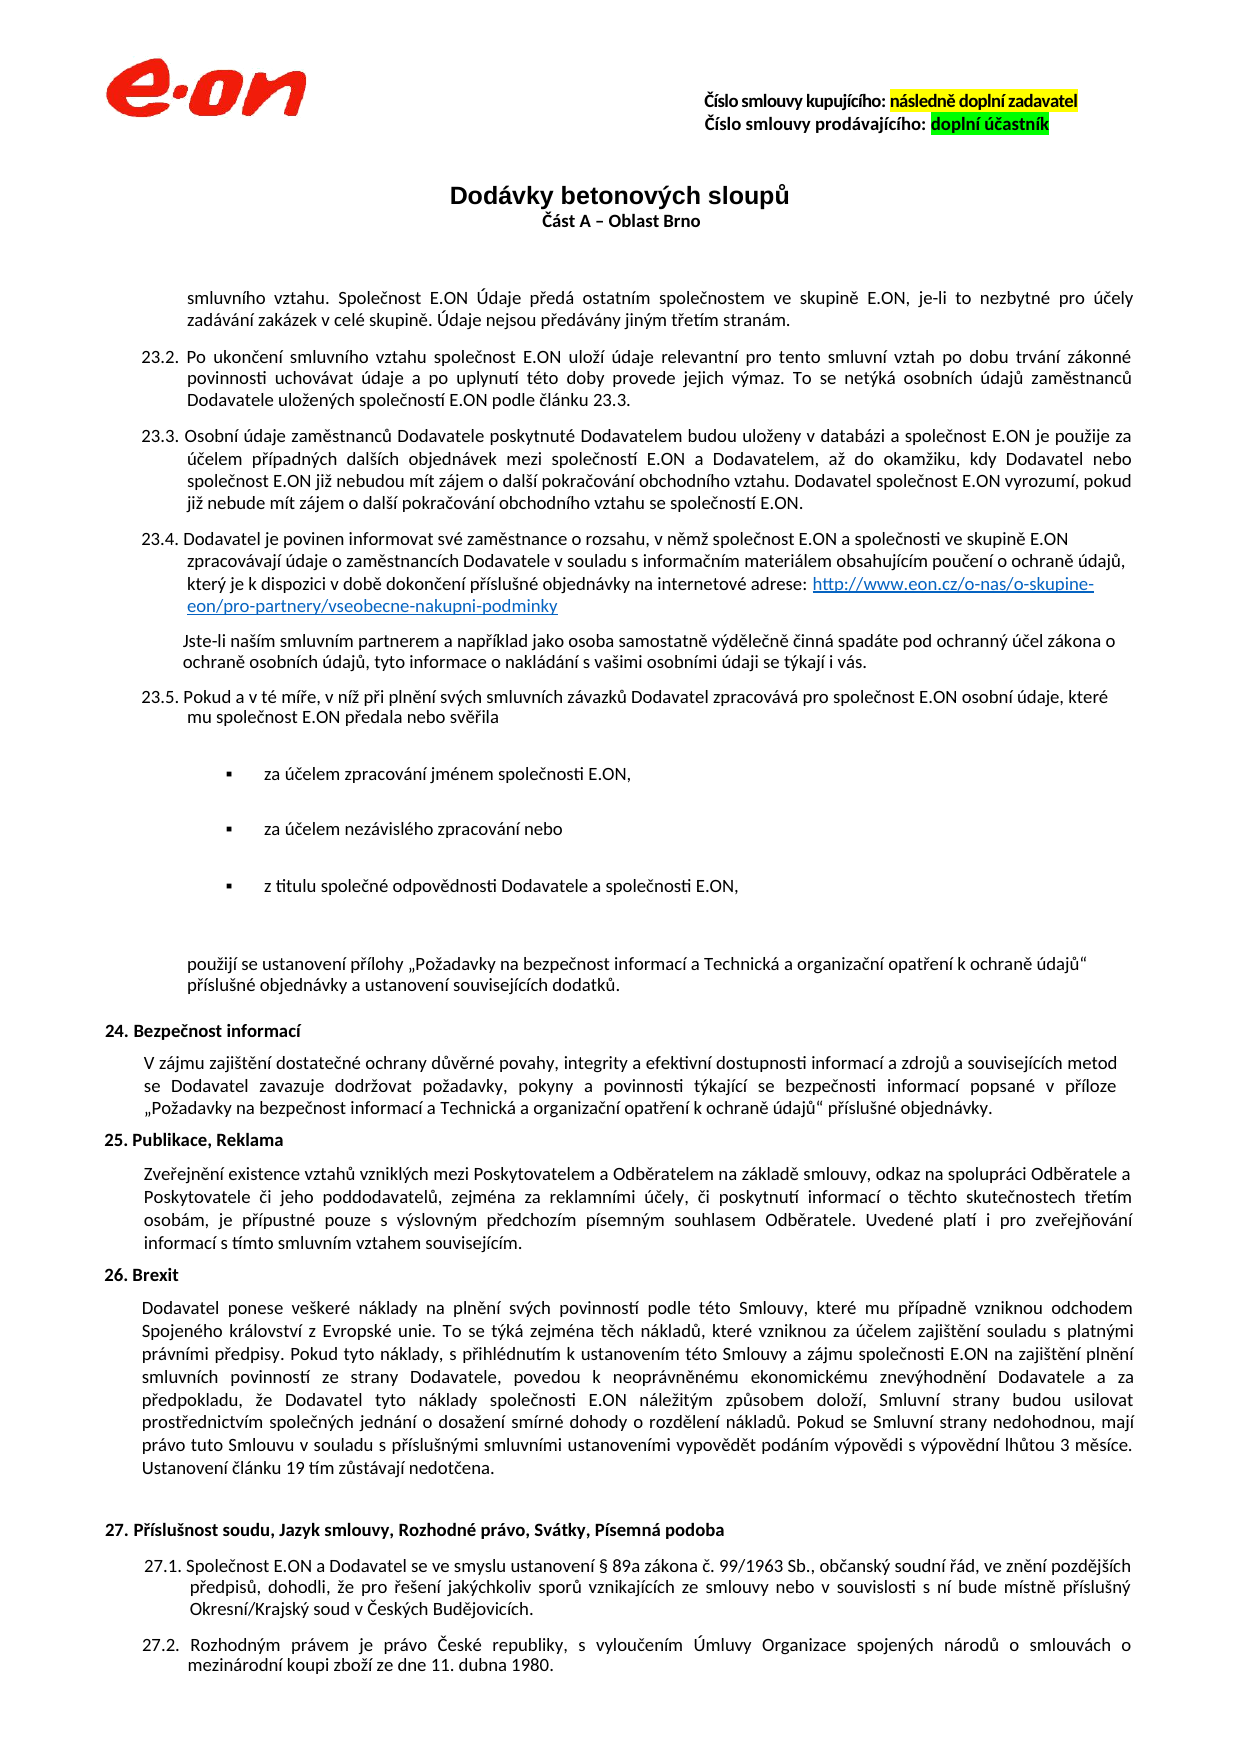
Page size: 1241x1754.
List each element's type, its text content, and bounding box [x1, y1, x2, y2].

picture [104, 56, 308, 119]
text použijí se ustanovení přílohy „Požadavky na bezpečnost informací a Technická a organizační opatření k ochraně údajů“ příslušné objednávky a ustanovení souvisejících dodatků. [187, 954, 1089, 996]
text 23.2. Po ukončení smluvního vztahu společnost E.ON uloží údaje relevantní pro tento smluvní vztah po dobu trvání zákonné povinnosti uchovávat údaje a po uplynutí této doby provede jejich výmaz. To se netýká osobních údajů zaměstnanců Dodavatele uložených společností E.ON podle článku 23.3. [141, 346, 1133, 411]
text V zájmu zajištění dostatečné ochrany důvěrné povahy, integrity a efektivní dostupnosti informací a zdrojů a souvisejících metod se Dodavatel zavazuje dodržovat požadavky, pokyny a povinnosti týkající se bezpečnosti informací popsané v příloze „Požadavky na bezpečnost informací a Technická a organizační opatření k ochraně údajů“ příslušné objednávky. [144, 1052, 1119, 1119]
list z titulu společné odpovědnosti Dodavatele a společnosti E.ON, [226, 874, 1135, 897]
text Dodavatel ponese veškeré náklady na plnění svých povinností podle této Smlouvy, které mu případně vzniknou odchodem Spojeného království z Evropské unie. To se týká zejména těch nákladů, které vzniknou za účelem zajištění souladu s platnými právními předpisy. Pokud tyto náklady, s přihlédnutím k ustanovením této Smlouvy a zájmu společnosti E.ON na zajištění plnění smluvních povinností ze strany Dodavatele, povedou k neoprávněnému ekonomickému znevýhodnění Dodavatele a za předpokladu, že Dodavatel tyto náklady společnosti E.ON náležitým způsobem doloží, Smluvní strany budou usilovat prostřednictvím společných jednání o dosažení smírné dohody o rozdělení nákladů. Pokud se Smluvní strany nedohodnou, mají právo tuto Smlouvu v souladu s příslušnými smluvními ustanoveními vypovědět podáním výpovědi s výpovědní lhůtou 3 měsíce. Ustanovení článku 19 tím zůstávají nedotčena. [142, 1296, 1135, 1479]
text 27.1. Společnost E.ON a Dodavatel se ve smyslu ustanovení § 89a zákona č. 99/1963 Sb., občanský soudní řád, ve znění pozdějších předpisů, dohodli, že pro řešení jakýchkoliv sporů vznikajících ze smlouvy nebo v souvislosti s ní bude místně příslušný Okresní/Krajský soud v Českých Budějovicích. [144, 1555, 1133, 1620]
text 27.2. Rozhodným právem je právo České republiky, s vyloučením Úmluvy Organizace spojených národů o smlouvách o mezinárodní koupi zboží ze dne 11. dubna 1980. [142, 1634, 1133, 1676]
text 26. Brexit [104, 1263, 1135, 1286]
list za účelem zpracování jménem společnosti E.ON, [226, 762, 1135, 784]
text 25. Publikace, Reklama [104, 1129, 1135, 1152]
text Zveřejnění existence vztahů vzniklých mezi Poskytovatelem a Odběratelem na základě smlouvy, odkaz na spolupráci Odběratele a Poskytovatele či jeho poddodavatelů, zejména za reklamními účely, či poskytnutí informací o těchto skutečnostech třetím osobám, je přípustné pouze s výslovným předchozím písemným souhlasem Odběratele. Uvedené platí i pro zveřejňování informací s tímto smluvním vztahem souvisejícím. [144, 1162, 1133, 1254]
list Bezpečnost informací [105, 1019, 1135, 1042]
text 23.3. Osobní údaje zaměstnanců Dodavatele poskytnuté Dodavatelem budou uloženy v databázi a společnost E.ON je použije za účelem případných dalších objednávek mezi společností E.ON a Dodavatelem, až do okamžiku, kdy Dodavatel nebo společnost E.ON již nebudou mít zájem o další pokračování obchodního vztahu. Dodavatel společnost E.ON vyrozumí, pokud již nebude mít zájem o další pokračování obchodního vztahu se společností E.ON. [141, 425, 1133, 514]
text 23.5. Pokud a v té míře, v níž při plnění svých smluvních závazků Dodavatel zpracovává pro společnost E.ON osobní údaje, které mu společnost E.ON předala nebo svěřila [141, 687, 1135, 728]
text 23.4. Dodavatel je povinen informovat své zaměstnance o rozsahu, v němž společnost E.ON a společnosti ve skupině E.ON zpracovávají údaje o zaměstnancích Dodavatele v souladu s informačním materiálem obsahujícím poučení o ochraně údajů, který je k dispozici v době dokončení příslušné objednávky na internetové adrese: http://www.eon.cz/o-nas/o-skupine-eon/pro-partnery/vseobecne-nakupni-podminky [141, 528, 1133, 617]
list Příslušnost soudu, Jazyk smlouvy, Rozhodné právo, Svátky, Písemná podoba [105, 1518, 1135, 1541]
text Jste-li naším smluvním partnerem a například jako osoba samostatně výdělečně činná spadáte pod ochranný účel zákona o ochraně osobních údajů, tyto informace o nakládání s vašimi osobními údaji se týkají i vás. [183, 631, 1133, 673]
list za účelem nezávislého zpracování nebo [226, 818, 1135, 841]
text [141, 287, 1135, 331]
